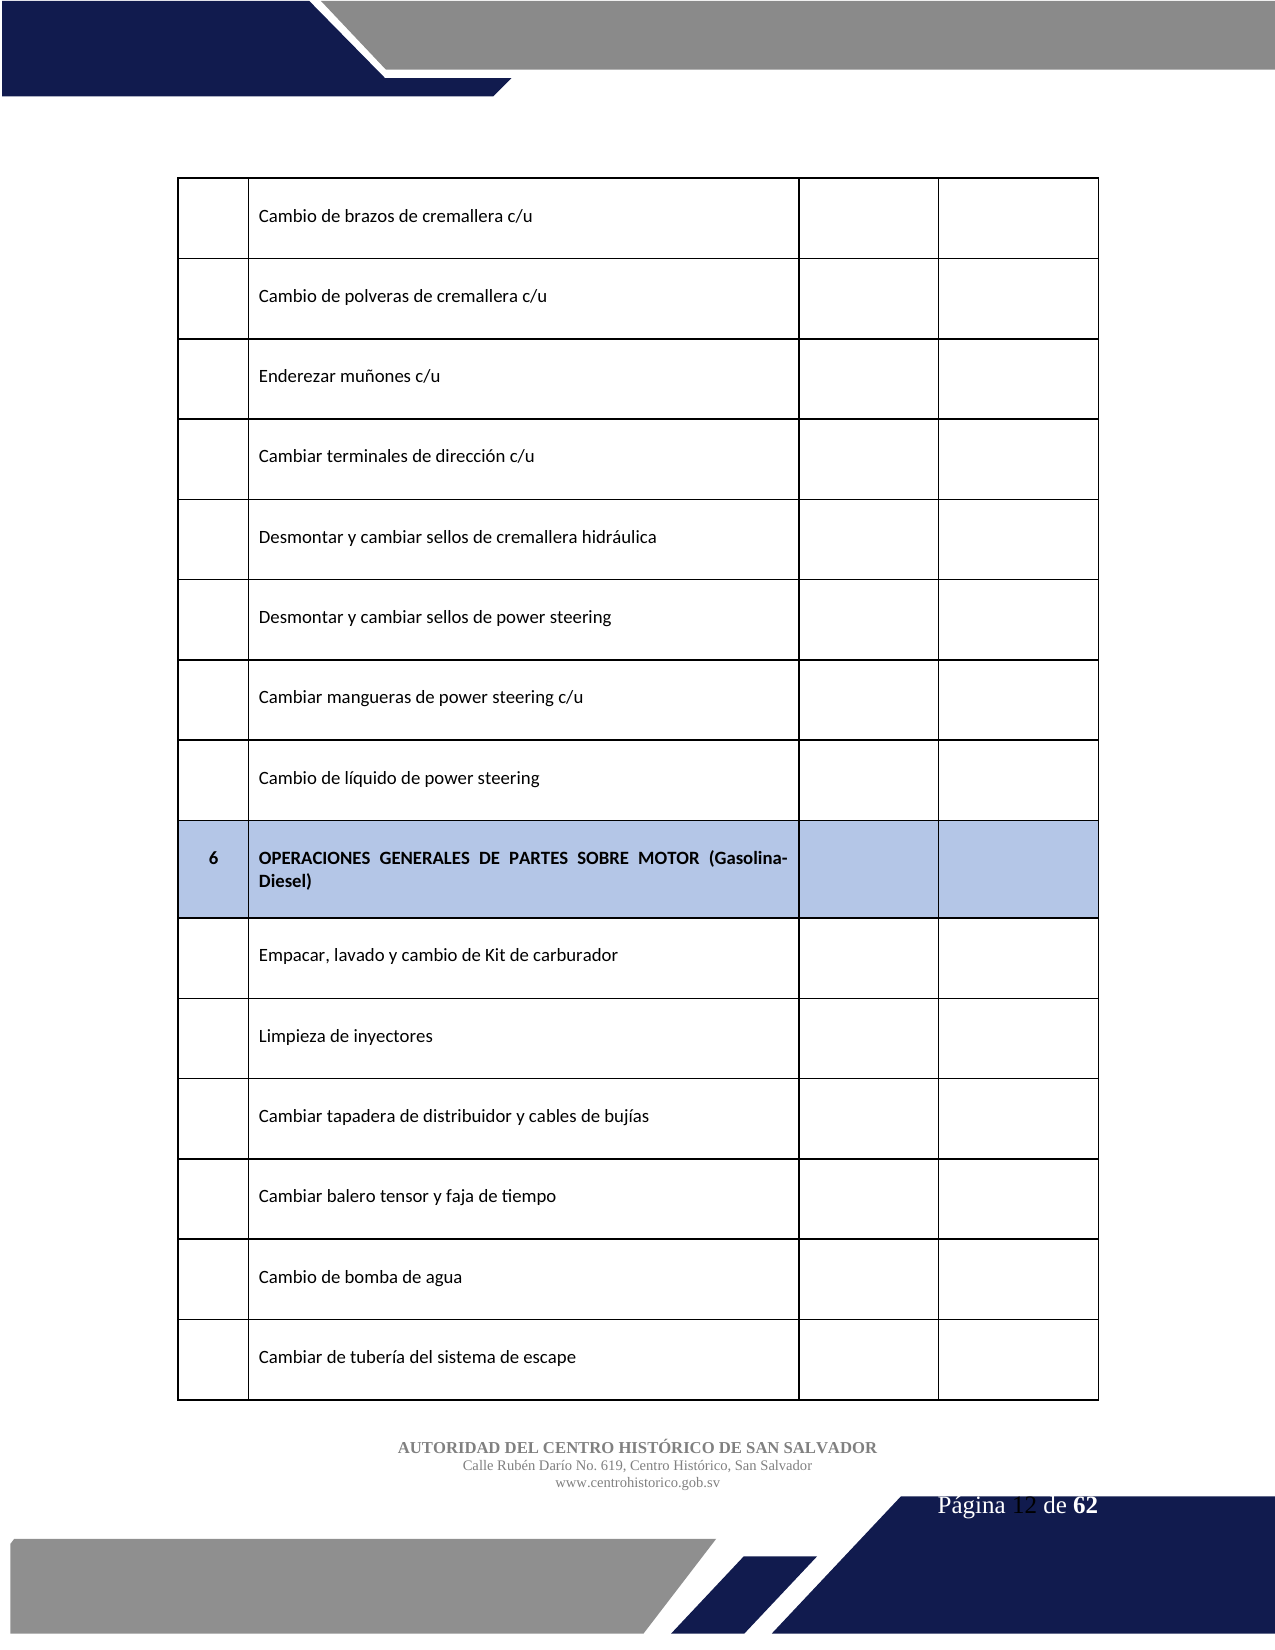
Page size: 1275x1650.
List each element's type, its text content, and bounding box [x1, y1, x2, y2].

table_cell [800, 259, 938, 338]
table_cell [800, 340, 938, 418]
table_cell [800, 580, 938, 659]
table_cell [179, 741, 248, 820]
table_cell [939, 1160, 1098, 1238]
table_cell 6 [179, 821, 248, 917]
table_cell Cambiar mangueras de power steering c/u [249, 661, 798, 739]
table_cell Empacar, lavado y cambio de Kit de carburador [249, 919, 798, 997]
table_cell [179, 1240, 248, 1319]
table_cell [939, 420, 1098, 498]
table_cell Cambio de polveras de cremallera c/u [249, 259, 798, 338]
table_cell [179, 1079, 248, 1158]
table_cell [939, 999, 1098, 1078]
table_cell Cambio de líquido de power steering [249, 741, 798, 820]
table_cell [179, 259, 248, 338]
table_cell [800, 420, 938, 498]
table_cell [179, 1160, 248, 1238]
table_cell [179, 999, 248, 1078]
table_cell [939, 661, 1098, 739]
table_cell [800, 1079, 938, 1158]
table_cell OPERACIONES GENERALES DE PARTES SOBRE MOTOR (Gasolina-Diesel) [249, 821, 798, 917]
table_cell Desmontar y cambiar sellos de cremallera hidráulica [249, 500, 798, 579]
table_cell [939, 340, 1098, 418]
table_cell [179, 919, 248, 997]
table_cell Cambiar de tubería del sistema de escape [249, 1320, 798, 1399]
table_cell [800, 661, 938, 739]
table_cell [179, 340, 248, 418]
table_cell [800, 1160, 938, 1238]
table_cell Desmontar y cambiar sellos de power steering [249, 580, 798, 659]
table_cell [179, 420, 248, 498]
table_cell Cambio de brazos de cremallera c/u [249, 179, 798, 257]
table_cell Cambio de bomba de agua [249, 1240, 798, 1319]
table_cell Cambiar terminales de dirección c/u [249, 420, 798, 498]
table_cell [800, 919, 938, 997]
table_cell [179, 580, 248, 659]
table_cell [800, 1320, 938, 1399]
table_cell [939, 179, 1098, 257]
table_cell [800, 999, 938, 1078]
table_cell [939, 580, 1098, 659]
table_cell Cambiar balero tensor y faja de tiempo [249, 1160, 798, 1238]
table_cell [800, 741, 938, 820]
table_cell [179, 179, 248, 257]
table_cell Enderezar muñones c/u [249, 340, 798, 418]
table_cell [800, 179, 938, 257]
table_cell [179, 661, 248, 739]
table_cell [179, 1320, 248, 1399]
table_cell [939, 741, 1098, 820]
table_cell [939, 919, 1098, 997]
table_cell Limpieza de inyectores [249, 999, 798, 1078]
table_cell [179, 500, 248, 579]
table_cell [939, 1240, 1098, 1319]
table_cell [939, 1079, 1098, 1158]
table_cell [939, 821, 1098, 917]
table_cell [800, 1240, 938, 1319]
table_cell [939, 500, 1098, 579]
table_cell [939, 259, 1098, 338]
table_cell [939, 1320, 1098, 1399]
table_cell [800, 821, 938, 917]
table_cell Cambiar tapadera de distribuidor y cables de bujías [249, 1079, 798, 1158]
table_cell [800, 500, 938, 579]
